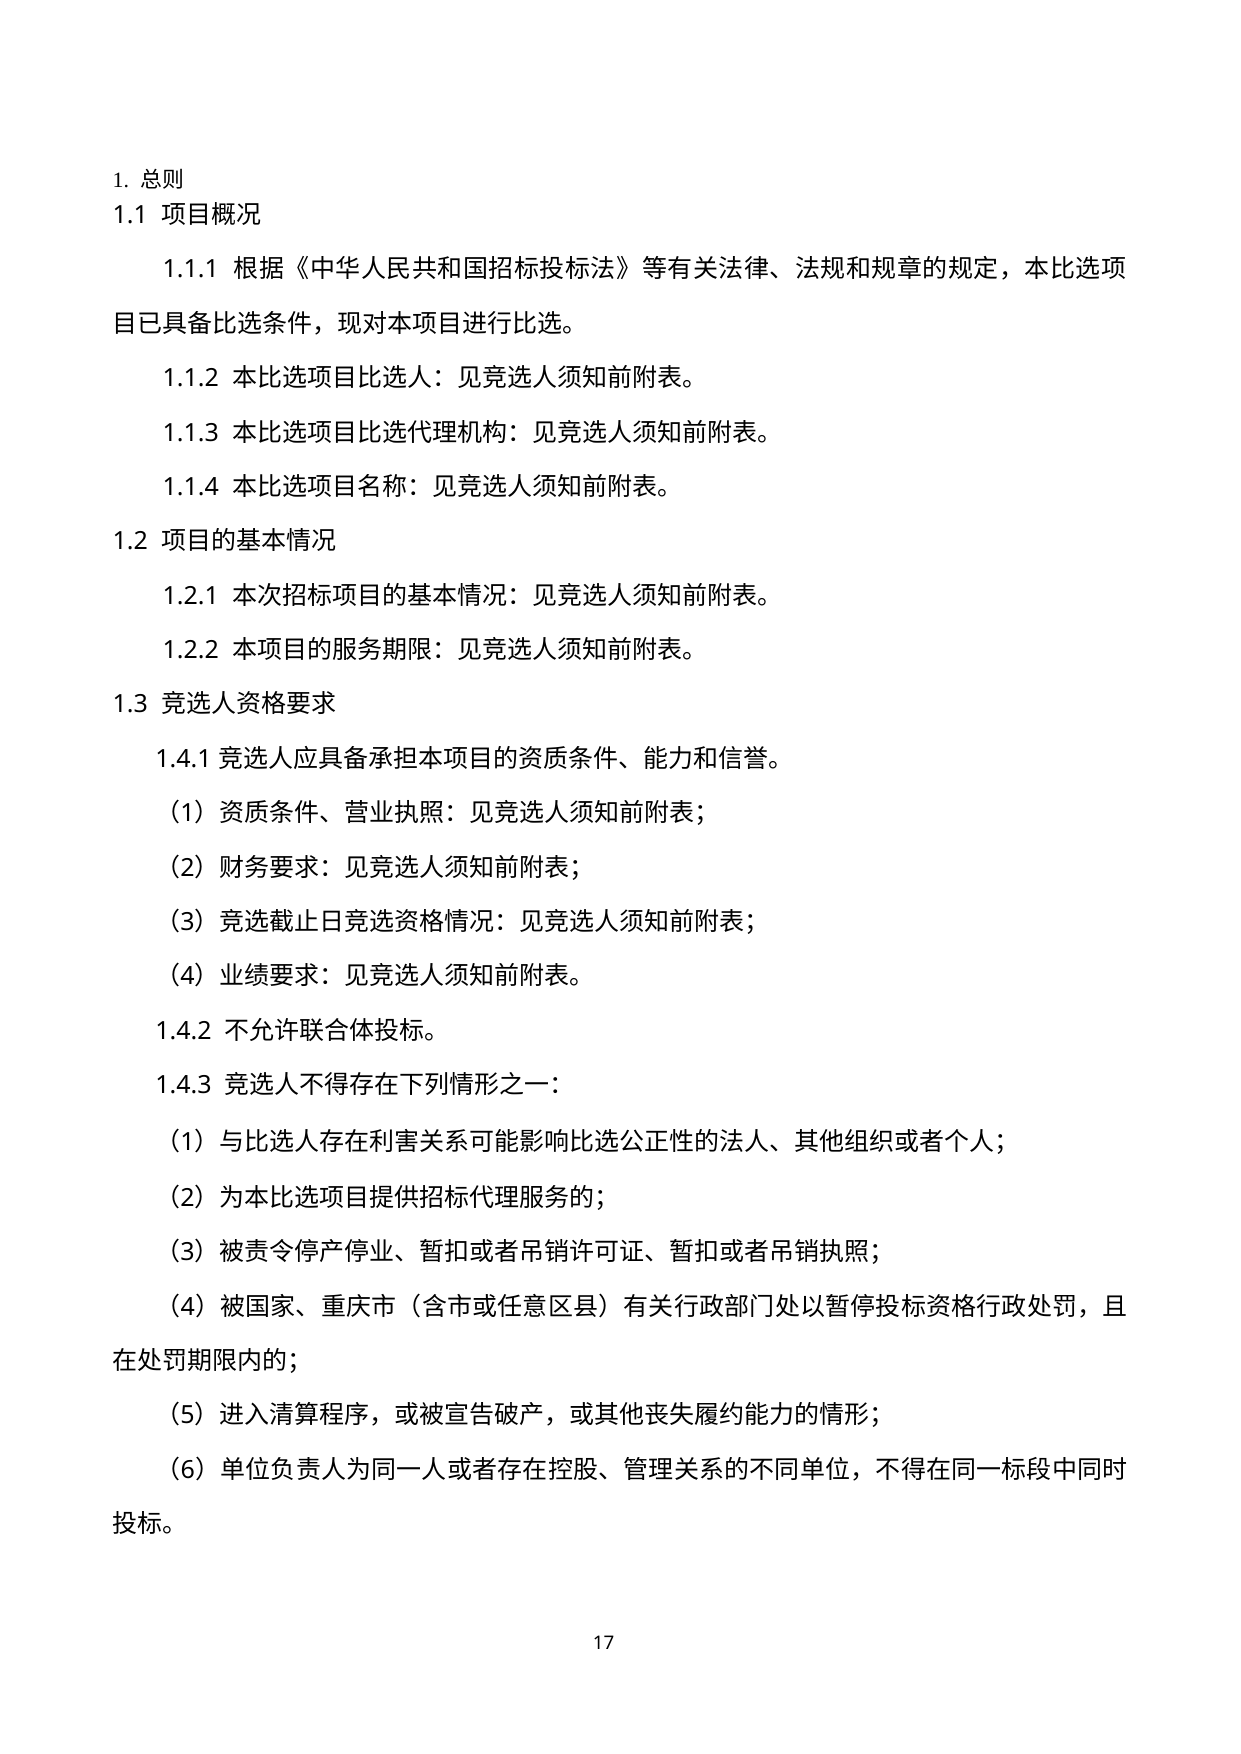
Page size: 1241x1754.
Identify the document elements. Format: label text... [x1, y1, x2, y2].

text （1）与比选人存在利害关系可能影响比选公正性的法人、其他组织或者个人； [112, 1119, 1128, 1158]
text （3）被责令停产停业、暂扣或者吊销许可证、暂扣或者吊销执照； [112, 1232, 1128, 1268]
text 1.1.4 本比选项目名称：见竞选人须知前附表。 [112, 466, 1128, 503]
text （6）单位负责人为同一人或者存在控股、管理关系的不同单位，不得在同一标段中同时投标。 [112, 1449, 1128, 1540]
text 1.2.1 本次招标项目的基本情况：见竞选人须知前附表。 [112, 575, 1128, 611]
text （1）资质条件、营业执照：见竞选人须知前附表； [112, 793, 1128, 829]
text 1.4.2 不允许联合体投标。 [112, 1010, 1128, 1046]
subtitle 1.1 项目概况 [112, 194, 1128, 231]
text （4）被国家、重庆市（含市或任意区县）有关行政部门处以暂停投标资格行政处罚，且在处罚期限内的； [112, 1286, 1128, 1377]
text （5）进入清算程序，或被宣告破产，或其他丧失履约能力的情形； [112, 1395, 1128, 1431]
text 1.4.3 竞选人不得存在下列情形之一： [112, 1064, 1128, 1101]
text 1.1.3 本比选项目比选代理机构：见竞选人须知前附表。 [112, 412, 1128, 448]
text 1.1.2 本比选项目比选人：见竞选人须知前附表。 [112, 358, 1128, 394]
text （3）竞选截止日竞选资格情况：见竞选人须知前附表； [112, 901, 1128, 938]
text 1. 总则 [112, 162, 1128, 194]
text 1.4.1 竞选人应具备承担本项目的资质条件、能力和信誉。 [112, 738, 1128, 774]
text 1.2.2 本项目的服务期限：见竞选人须知前附表。 [112, 629, 1128, 666]
text 1.2 项目的基本情况 [112, 521, 1128, 557]
subtitle 1.3 竞选人资格要求 [112, 684, 1128, 720]
text 1.1.1 根据《中华人民共和国招标投标法》等有关法律、法规和规章的规定，本比选项目已具备比选条件，现对本项目进行比选。 [112, 249, 1128, 339]
text （2）财务要求：见竞选人须知前附表； [112, 847, 1128, 883]
text （2）为本比选项目提供招标代理服务的； [112, 1177, 1128, 1214]
text （4）业绩要求：见竞选人须知前附表。 [112, 956, 1128, 992]
